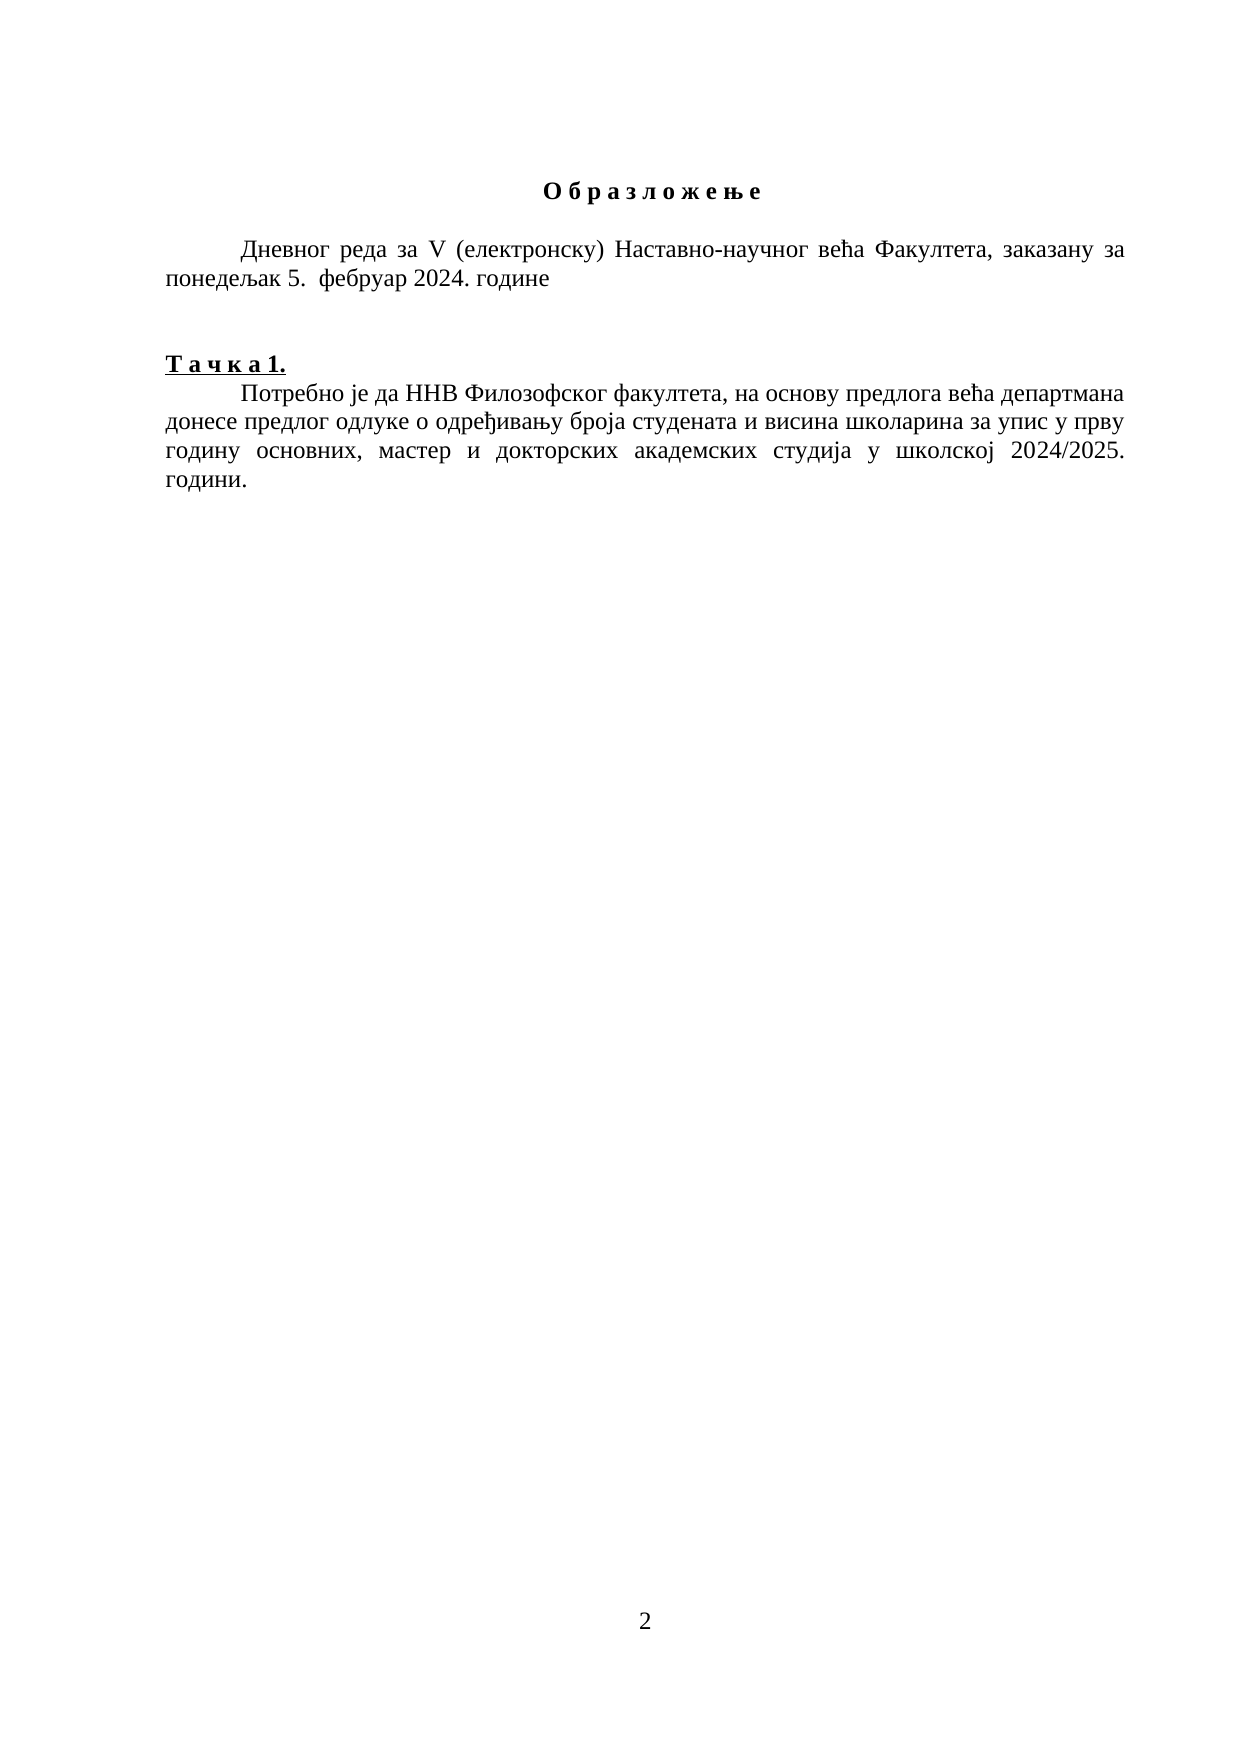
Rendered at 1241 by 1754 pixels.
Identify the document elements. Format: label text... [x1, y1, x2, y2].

text Т а ч к а 1. [165, 349, 1125, 378]
text Потребно је да ННВ Филозофског факултета, на основу предлога већа департмана донесе предлог одлукe о одређивању броја студената и висинa школаринa за упис у прву годину основних, мастер и докторских академских студија у школској 2024/2025. години. [165, 378, 1125, 493]
text Дневног реда за V (електронску) Наставно-научног већа Факултета, заказану за понедељак 5. фебруар 2024. године [165, 234, 1125, 291]
text О б р а з л о ж е њ е [165, 176, 1125, 205]
